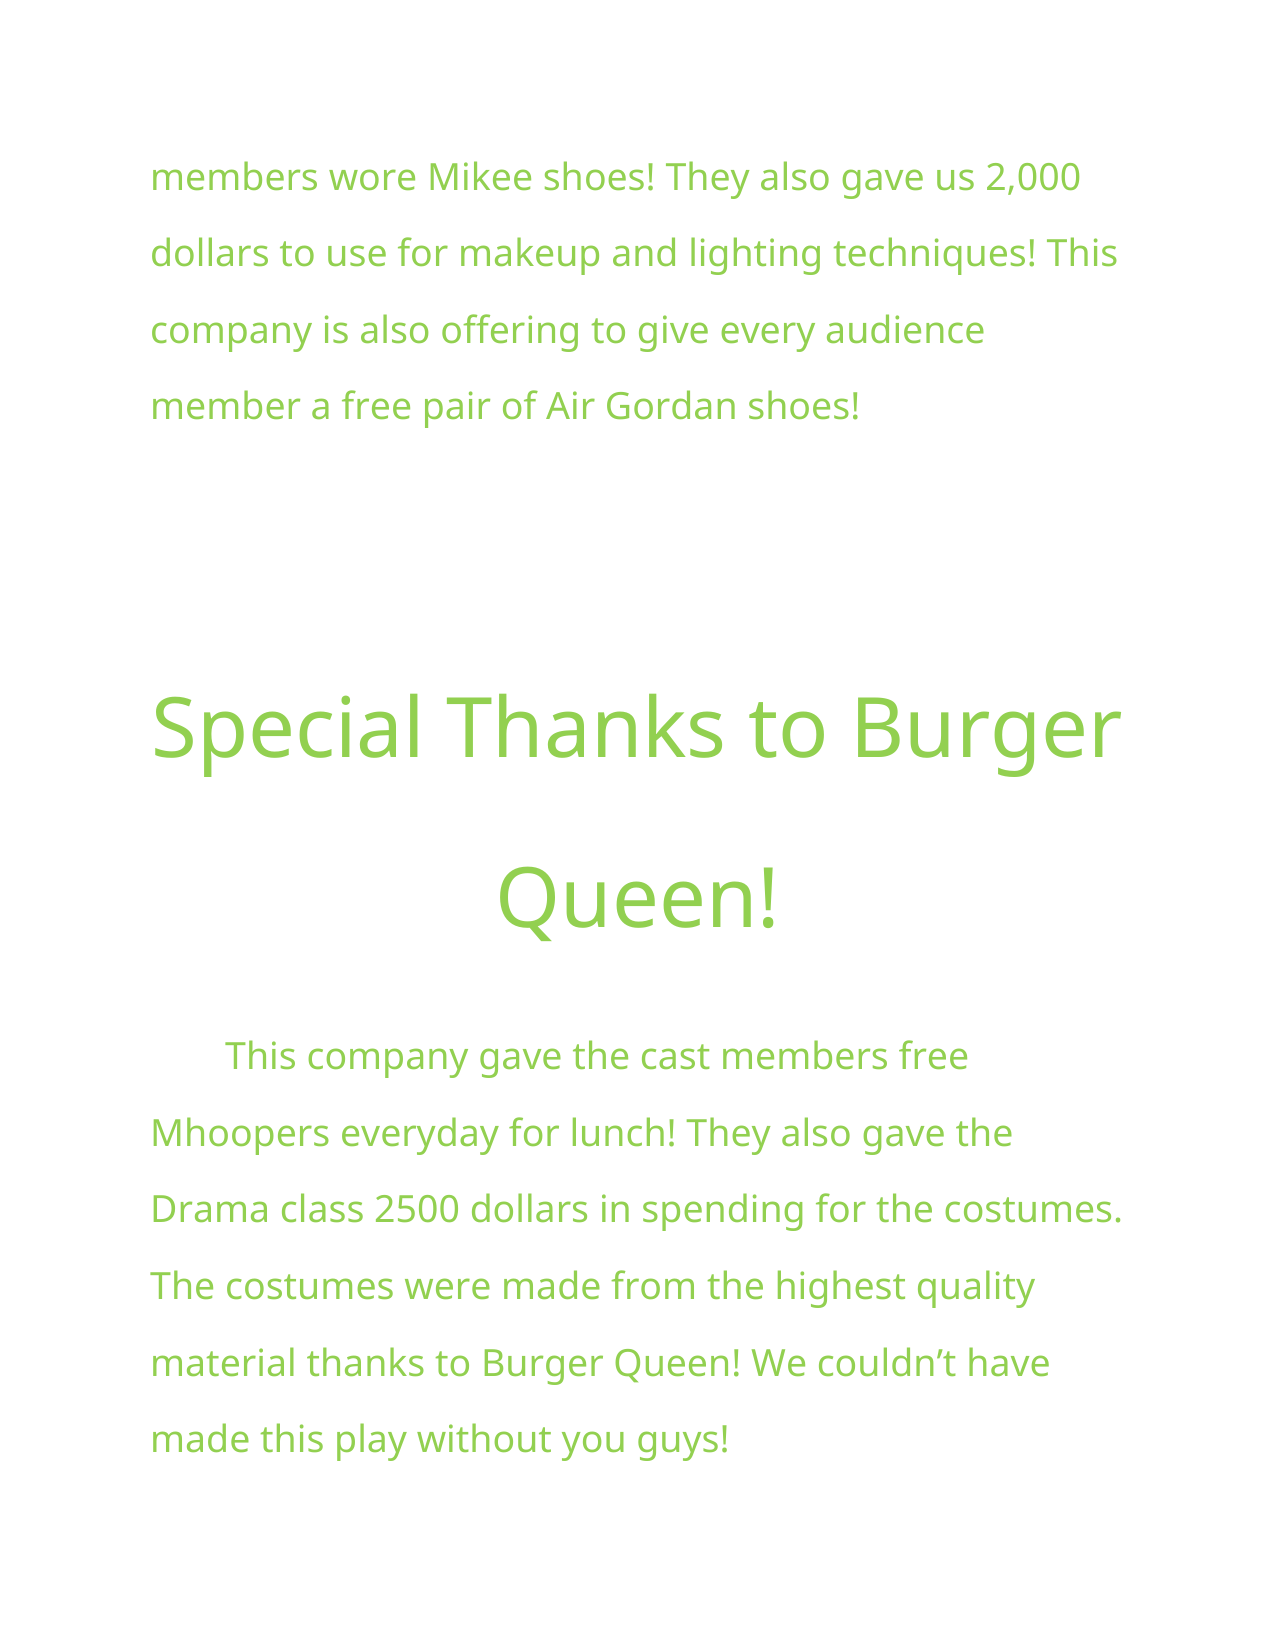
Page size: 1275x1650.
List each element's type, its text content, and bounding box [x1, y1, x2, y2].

text Special Thanks to Burger Queen! [150, 668, 1125, 952]
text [150, 150, 1125, 431]
text This company gave the cast members free Mhoopers everyday for lunch! They also gave the Drama class 2500 dollars in spending for the costumes. The costumes were made from the highest quality material thanks to Burger Queen! We couldn’t have made this play without you guys! [150, 1030, 1125, 1463]
